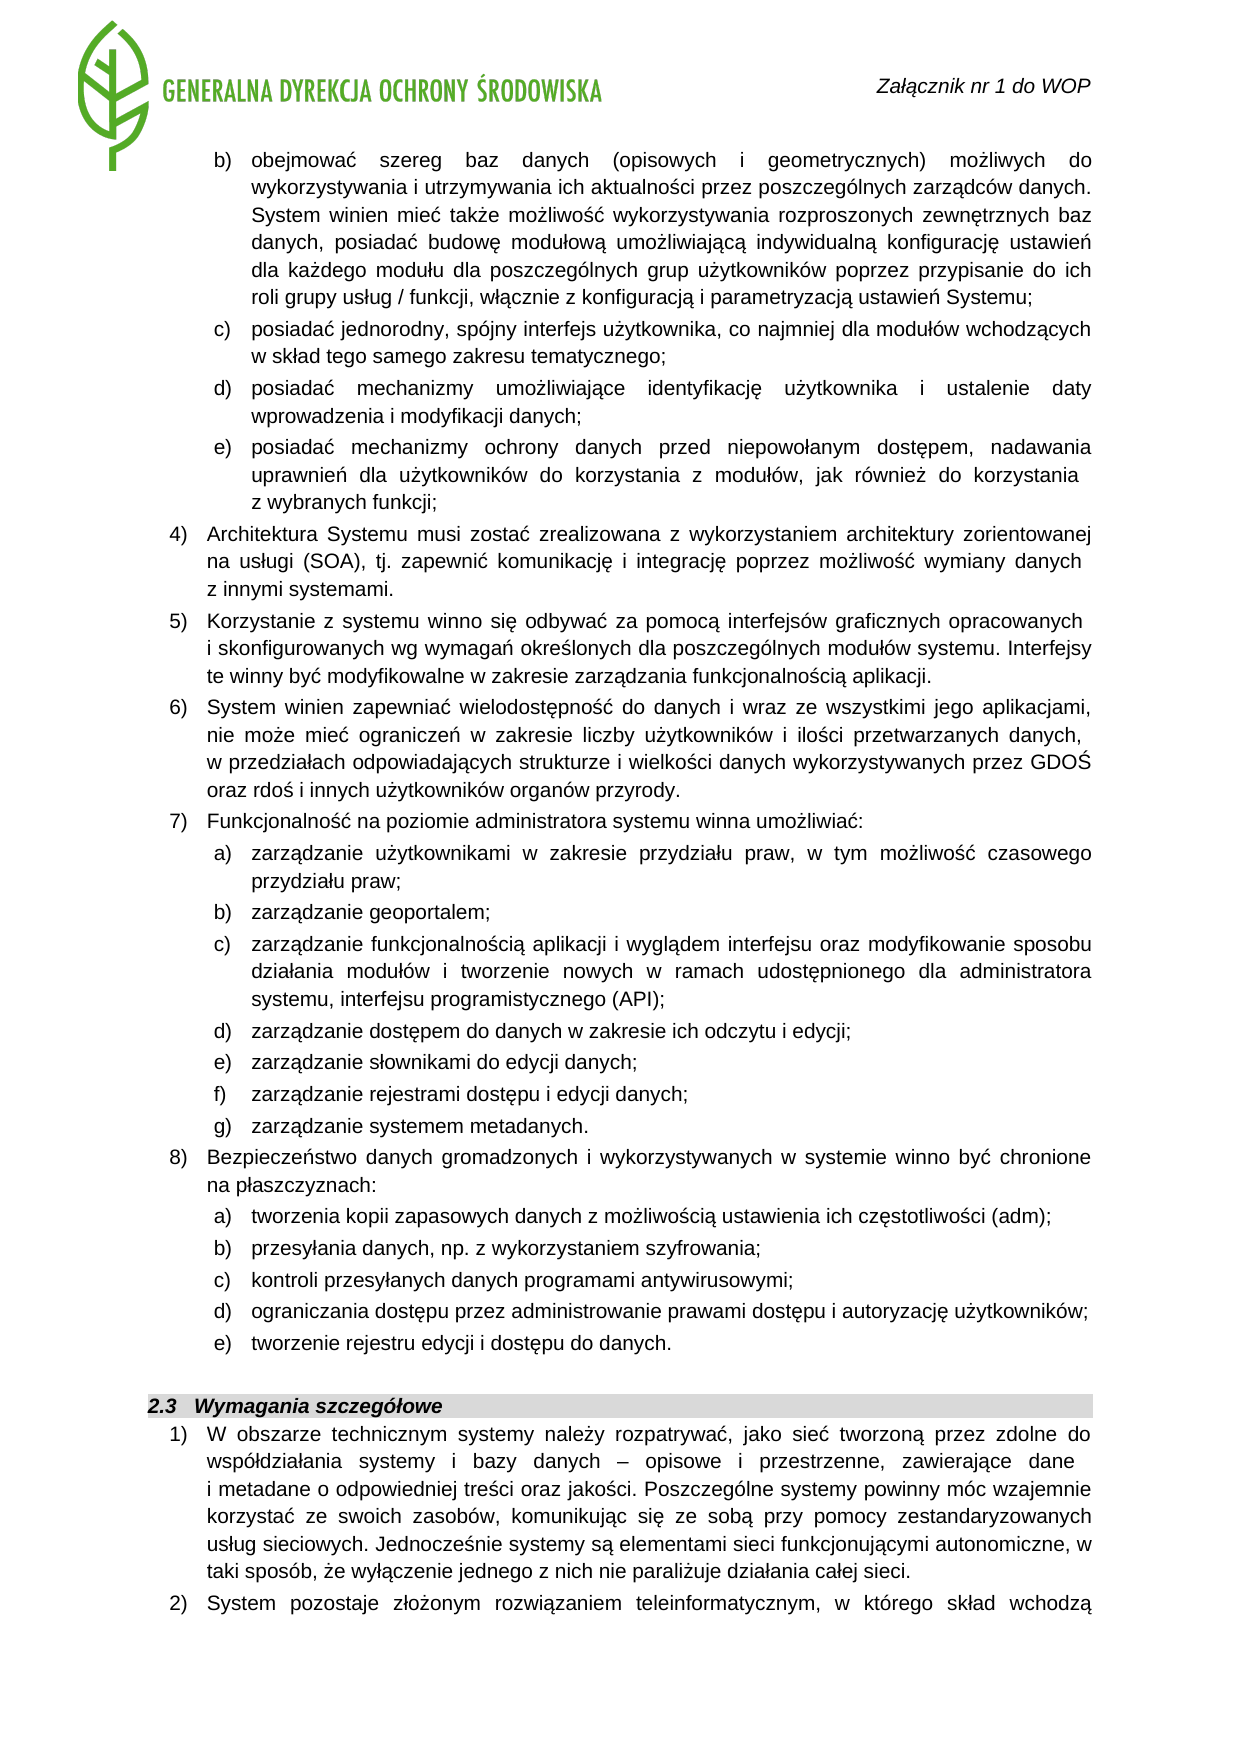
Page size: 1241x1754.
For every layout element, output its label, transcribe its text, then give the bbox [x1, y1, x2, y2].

subtitle 2.3 Wymagania szczegółowe [148, 1394, 1093, 1418]
list posiadać mechanizmy umożliwiające identyfikację użytkownika i ustalenie daty wprowadzenia i modyfikacji danych; [213, 376, 1093, 427]
list posiadać mechanizmy ochrony danych przed niepowołanym dostępem, nadawania uprawnień dla użytkowników do korzystania z modułów, jak również do korzystania z wybranych funkcji; [213, 435, 1093, 514]
list zarządzanie słownikami do edycji danych; [213, 1050, 1093, 1074]
list tworzenie rejestru edycji i dostępu do danych. [213, 1331, 1093, 1355]
list zarządzanie dostępem do danych w zakresie ich odczytu i edycji; [213, 1018, 1093, 1042]
list zarządzanie funkcjonalnością aplikacji i wyglądem interfejsu oraz modyfikowanie sposobu działania modułów i tworzenie nowych w ramach udostępnionego dla administratora systemu, interfejsu programistycznego (API); [213, 932, 1093, 1011]
picture [76, 20, 602, 171]
list obejmować szereg baz danych (opisowych i geometrycznych) możliwych do wykorzystywania i utrzymywania ich aktualności przez poszczególnych zarządców danych. System winien mieć także możliwość wykorzystywania rozproszonych zewnętrznych baz danych, posiadać budowę modułową umożliwiającą indywidualną konfigurację ustawień dla każdego modułu dla poszczególnych grup użytkowników poprzez przypisanie do ich roli grupy usług / funkcji, włącznie z konfiguracją i parametryzacją ustawień Systemu; [213, 148, 1093, 309]
list posiadać jednorodny, spójny interfejs użytkownika, co najmniej dla modułów wchodzących w skład tego samego zakresu tematycznego; [213, 317, 1093, 368]
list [169, 1591, 1093, 1615]
list zarządzanie rejestrami dostępu i edycji danych; [213, 1082, 1093, 1106]
list przesyłania danych, np. z wykorzystaniem szyfrowania; [213, 1236, 1093, 1260]
list System winien zapewniać wielodostępność do danych i wraz ze wszystkimi jego aplikacjami, nie może mieć ograniczeń w zakresie liczby użytkowników i ilości przetwarzanych danych, w przedziałach odpowiadających strukturze i wielkości danych wykorzystywanych przez GDOŚ oraz rdoś i innych użytkowników organów przyrody. [169, 695, 1093, 802]
list ograniczania dostępu przez administrowanie prawami dostępu i autoryzację użytkowników; [213, 1299, 1093, 1323]
list kontroli przesyłanych danych programami antywirusowymi; [213, 1268, 1093, 1292]
list zarządzanie systemem metadanych. [213, 1113, 1093, 1137]
list Bezpieczeństwo danych gromadzonych i wykorzystywanych w systemie winno być chronione na płaszczyznach: [169, 1145, 1093, 1197]
list zarządzanie geoportalem; [213, 900, 1093, 924]
list W obszarze technicznym systemy należy rozpatrywać, jako sieć tworzoną przez zdolne do współdziałania systemy i bazy danych – opisowe i przestrzenne, zawierające dane i metadane o odpowiedniej treści oraz jakości. Poszczególne systemy powinny móc wzajemnie korzystać ze swoich zasobów, komunikując się ze sobą przy pomocy zestandaryzowanych usług sieciowych. Jednocześnie systemy są elementami sieci funkcjonującymi autonomiczne, w taki sposób, że wyłączenie jednego z nich nie paraliżuje działania całej sieci. [169, 1422, 1093, 1583]
list zarządzanie użytkownikami w zakresie przydziału praw, w tym możliwość czasowego przydziału praw; [213, 841, 1093, 892]
list Architektura Systemu musi zostać zrealizowana z wykorzystaniem architektury zorientowanej na usługi (SOA), tj. zapewnić komunikację i integrację poprzez możliwość wymiany danych z innymi systemami. [169, 522, 1093, 601]
list Korzystanie z systemu winno się odbywać za pomocą interfejsów graficznych opracowanych i skonfigurowanych wg wymagań określonych dla poszczególnych modułów systemu. Interfejsy te winny być modyfikowalne w zakresie zarządzania funkcjonalnością aplikacji. [169, 608, 1093, 687]
list Funkcjonalność na poziomie administratora systemu winna umożliwiać: [169, 809, 1093, 833]
list tworzenia kopii zapasowych danych z możliwością ustawienia ich częstotliwości (adm); [213, 1204, 1093, 1228]
